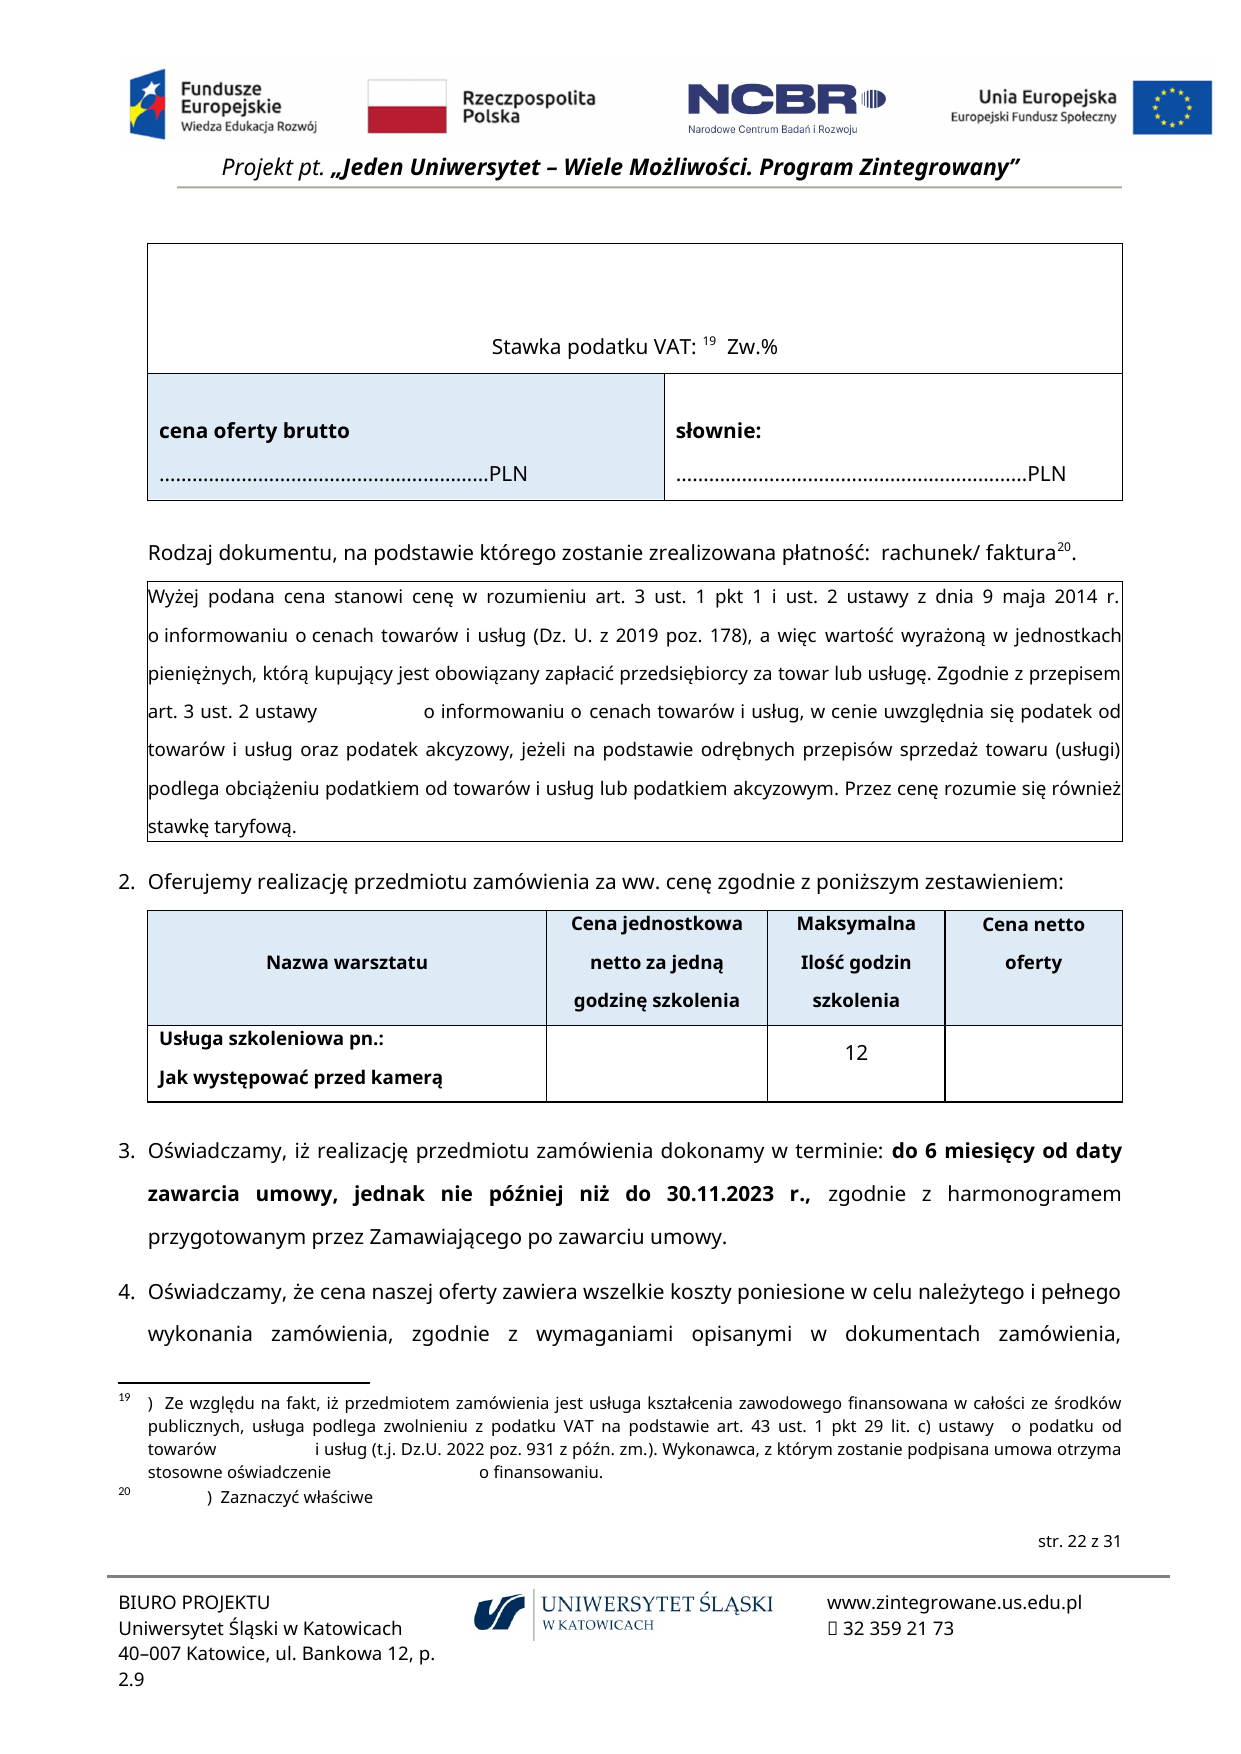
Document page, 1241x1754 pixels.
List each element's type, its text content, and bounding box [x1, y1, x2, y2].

table_cell [547, 1026, 767, 1101]
subtitle Rodzaj dokumentu, na podstawie którego zostanie zrealizowana płatność: rachunek/ faktura. [148, 538, 1122, 567]
subtitle Oferujemy realizację przedmiotu zamówienia za ww. cenę zgodnie z poniższym zestawieniem: [118, 867, 1122, 896]
table_header Nazwa warsztatu [148, 911, 546, 1025]
table_cell słownie: ………………………………………….……………PLN [665, 374, 1122, 499]
table_header Cena netto oferty [946, 911, 1122, 1025]
table_cell 12 [768, 1026, 944, 1101]
table_header Cena jednostkowa netto za jedną godzinę szkolenia [547, 911, 767, 1025]
subtitle Oświadczamy, iż realizację przedmiotu zamówienia dokonamy w terminie: do 6 miesięcy od daty zawarcia umowy, jednak nie później niż do 30.11.2023 r., zgodnie z harmonogramem przygotowanym przez Zamawiającego po zawarciu umowy. [118, 1137, 1122, 1250]
table_cell [946, 1026, 1122, 1101]
picture [472, 1589, 773, 1641]
table_cell cena oferty brutto …………………………………..…….…………PLN [148, 374, 664, 499]
picture [118, 59, 1217, 147]
table_cell Usługa szkoleniowa pn.: Jak występować przed kamerą [148, 1026, 546, 1101]
table_cell Stawka podatku VAT: Zw.% [148, 244, 1122, 373]
table_header Maksymalna Ilość godzin szkolenia [768, 911, 944, 1025]
subtitle Wyżej podana cena stanowi cenę w rozumieniu art. 3 ust. 1 pkt 1 i ust. 2 ustawy z dnia 9 maja 2014 r. o informowaniu o cenach towarów i usług (Dz. U. z 2019 poz. 178), a więc wartość wyrażoną w jednostkach pieniężnych, którą kupujący jest obowiązany zapłacić przedsiębiorcy za towar lub usługę. Zgodnie z przepisem art. 3 ust. 2 ustawy o informowaniu o cenach towarów i usług, w cenie uwzględnia się podatek od towarów i usług oraz podatek akcyzowy, jeżeli na podstawie odrębnych przepisów sprzedaż towaru (usługi) podlega obciążeniu podatkiem od towarów i usług lub podatkiem akcyzowym. Przez cenę rozumie się również stawkę taryfową. [148, 582, 1122, 841]
